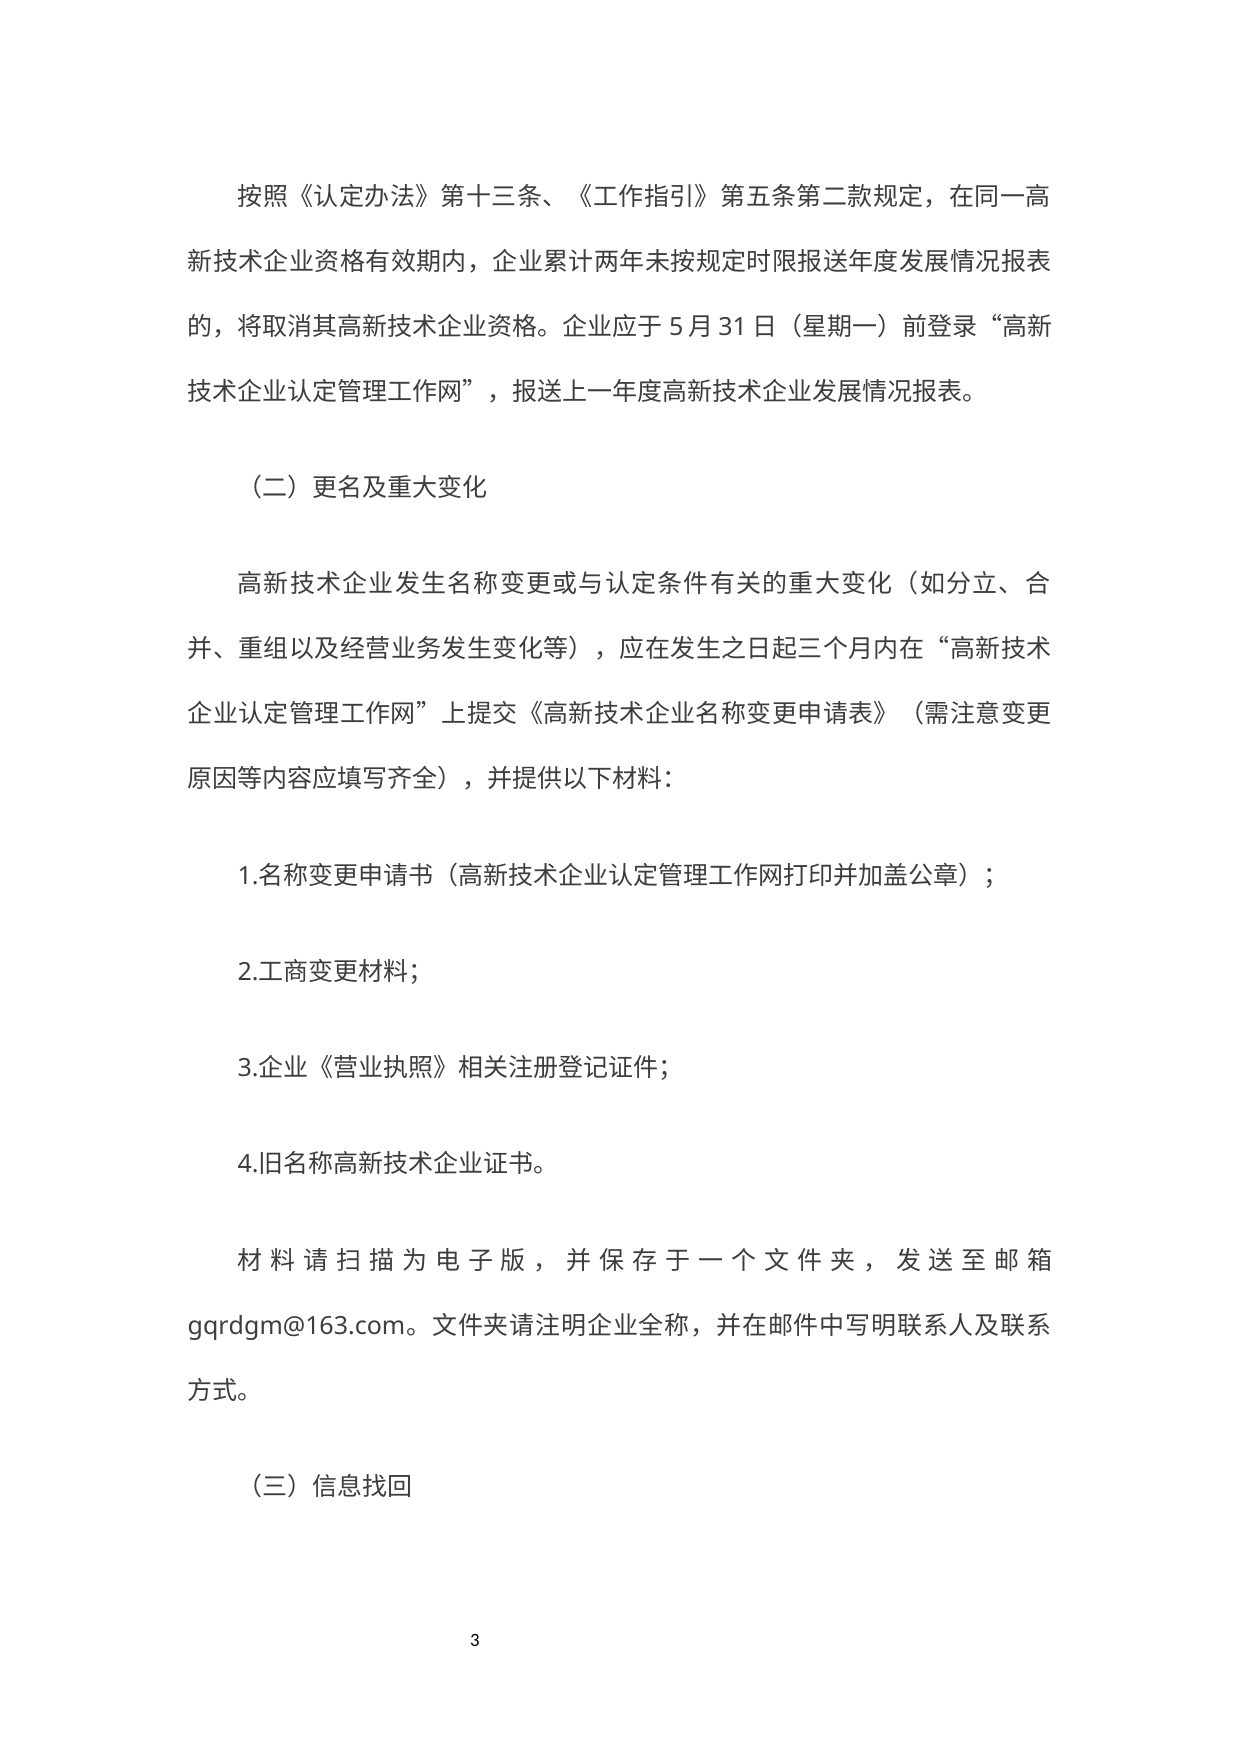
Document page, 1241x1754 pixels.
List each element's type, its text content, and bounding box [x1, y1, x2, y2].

text 按照《认定办法》第十三条、《工作指引》第五条第二款规定，在同一高新技术企业资格有效期内，企业累计两年未按规定时限报送年度发展情况报表的，将取消其高新技术企业资格。企业应于5月31日（星期一）前登录“高新技术企业认定管理工作网”，报送上一年度高新技术企业发展情况报表。 [187, 162, 1053, 422]
text 高新技术企业发生名称变更或与认定条件有关的重大变化（如分立、合并、重组以及经营业务发生变化等），应在发生之日起三个月内在“高新技术企业认定管理工作网”上提交《高新技术企业名称变更申请表》（需注意变更原因等内容应填写齐全），并提供以下材料： [187, 549, 1053, 809]
text 2.工商变更材料； [187, 937, 1053, 1002]
text 1.名称变更申请书（高新技术企业认定管理工作网打印并加盖公章）； [187, 841, 1053, 906]
text 3.企业《营业执照》相关注册登记证件； [187, 1033, 1053, 1098]
text （三）信息找回 [187, 1452, 1053, 1517]
text 4.旧名称高新技术企业证书。 [187, 1129, 1053, 1194]
text 材料请扫描为电子版，并保存于一个文件夹，发送至邮箱gqrdgm@163.com。文件夹请注明企业全称，并在邮件中写明联系人及联系方式。 [187, 1226, 1053, 1421]
text （二）更名及重大变化 [187, 453, 1053, 518]
